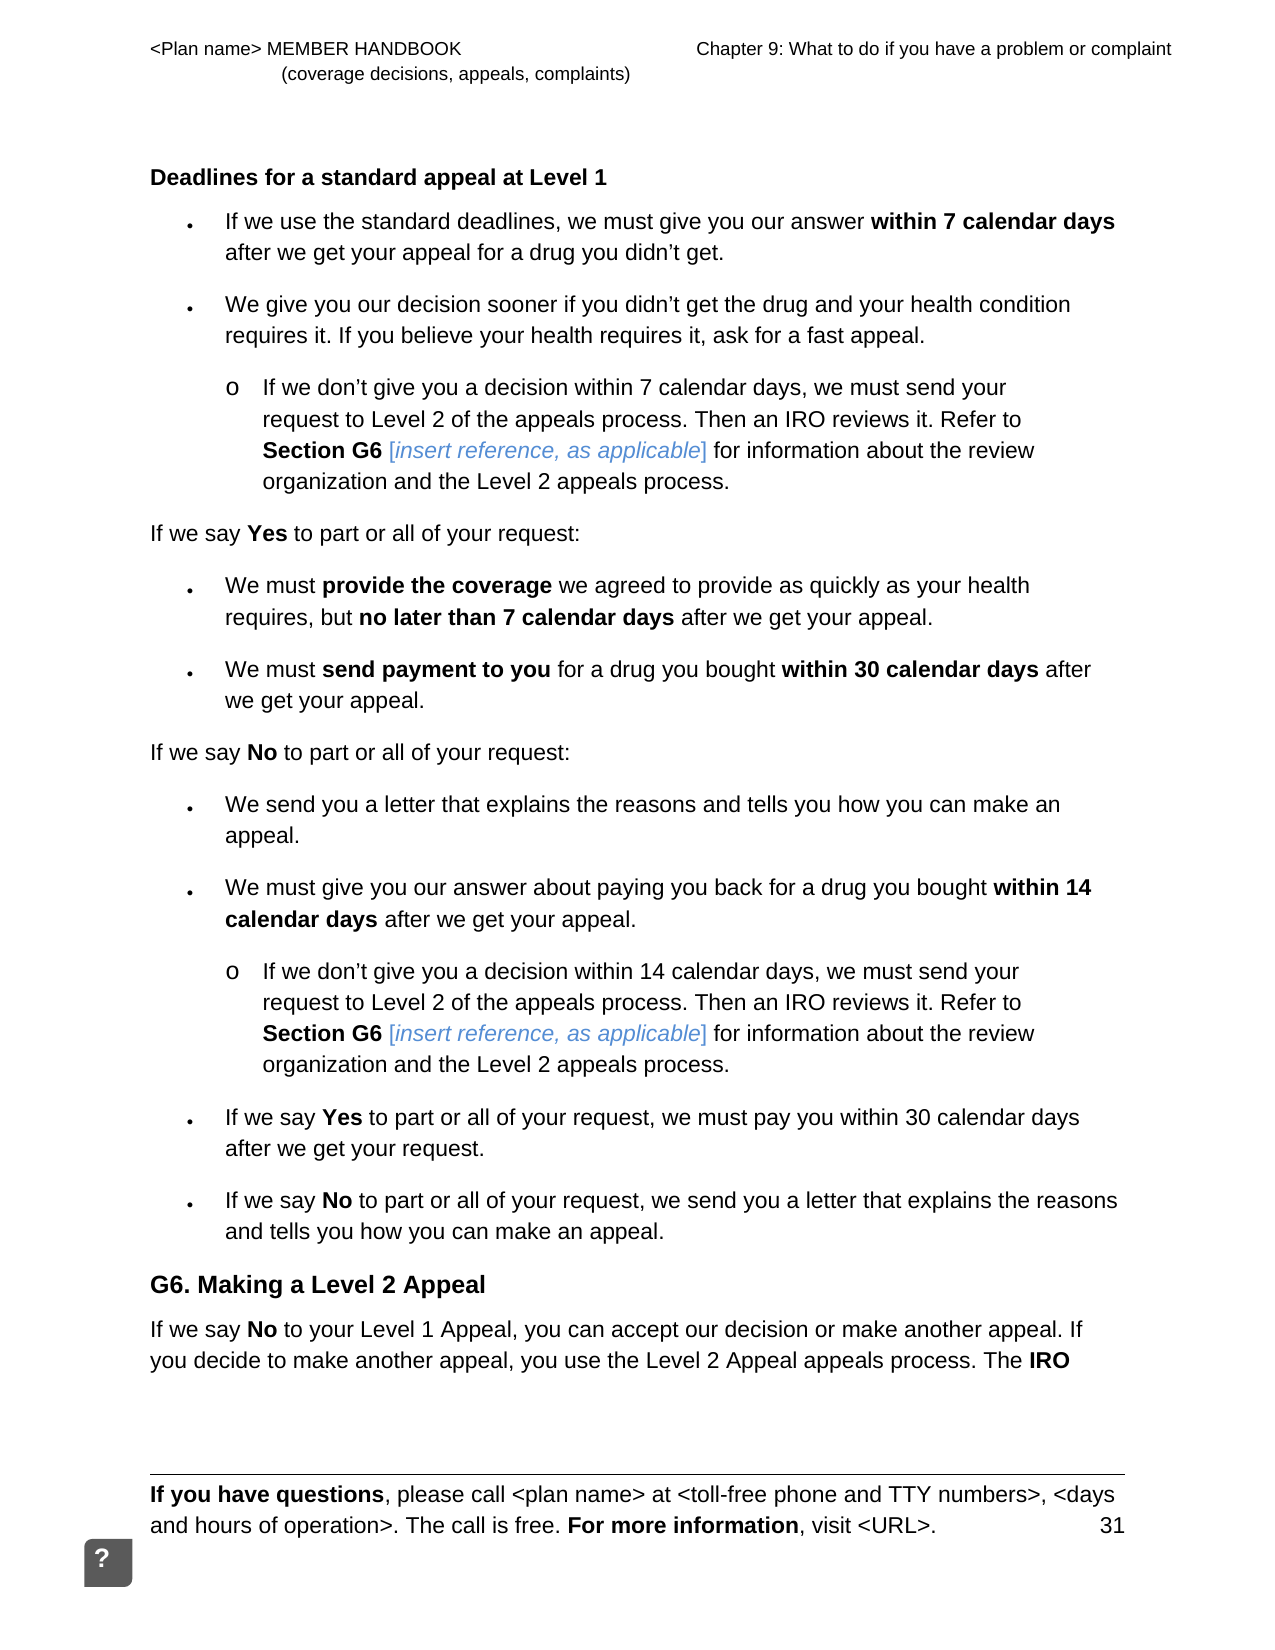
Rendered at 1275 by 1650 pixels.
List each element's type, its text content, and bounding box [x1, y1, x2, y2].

list We must give you our answer about paying you back for a drug you bought within 14 calendar days after we get your appeal. [187, 871, 1125, 933]
list If we say No to part or all of your request, we send you a letter that explains the reasons and tells you how you can make an appeal. [187, 1183, 1125, 1246]
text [150, 1312, 1125, 1375]
list If we don’t give you a decision within 14 calendar days, we must send your request to Level 2 of the appeals process. Then an IRO reviews it. Refer to Section G6 [insert reference, as applicable] for information about the review organization and the Level 2 appeals process. [225, 954, 1050, 1079]
list We give you our decision sooner if you didn’t get the drug and your health condition requires it. If you believe your health requires it, ask for a fast appeal. [187, 287, 1125, 350]
list We send you a letter that explains the reasons and tells you how you can make an appeal. [187, 787, 1125, 850]
subtitle Deadlines for a standard appeal at Level 1 [150, 158, 1050, 192]
subtitle G6. Making a Level 2 Appeal [150, 1267, 1050, 1300]
list If we say Yes to part or all of your request, we must pay you within 30 calendar days after we get your request. [187, 1100, 1125, 1162]
list If we don’t give you a decision within 7 calendar days, we must send your request to Level 2 of the appeals process. Then an IRO reviews it. Refer to Section G6 [insert reference, as applicable] for information about the review organization and the Level 2 appeals process. [225, 371, 1050, 496]
list We must send payment to you for a drug you bought within 30 calendar days after we get your appeal. [187, 652, 1125, 714]
list We must provide the coverage we agreed to provide as quickly as your health requires, but no later than 7 calendar days after we get your appeal. [187, 569, 1125, 631]
list If we use the standard deadlines, we must give you our answer within 7 calendar days after we get your appeal for a drug you didn’t get. [187, 204, 1125, 267]
text If we say No to part or all of your request: [150, 735, 1125, 767]
text If we say Yes to part or all of your request: [150, 517, 1125, 548]
